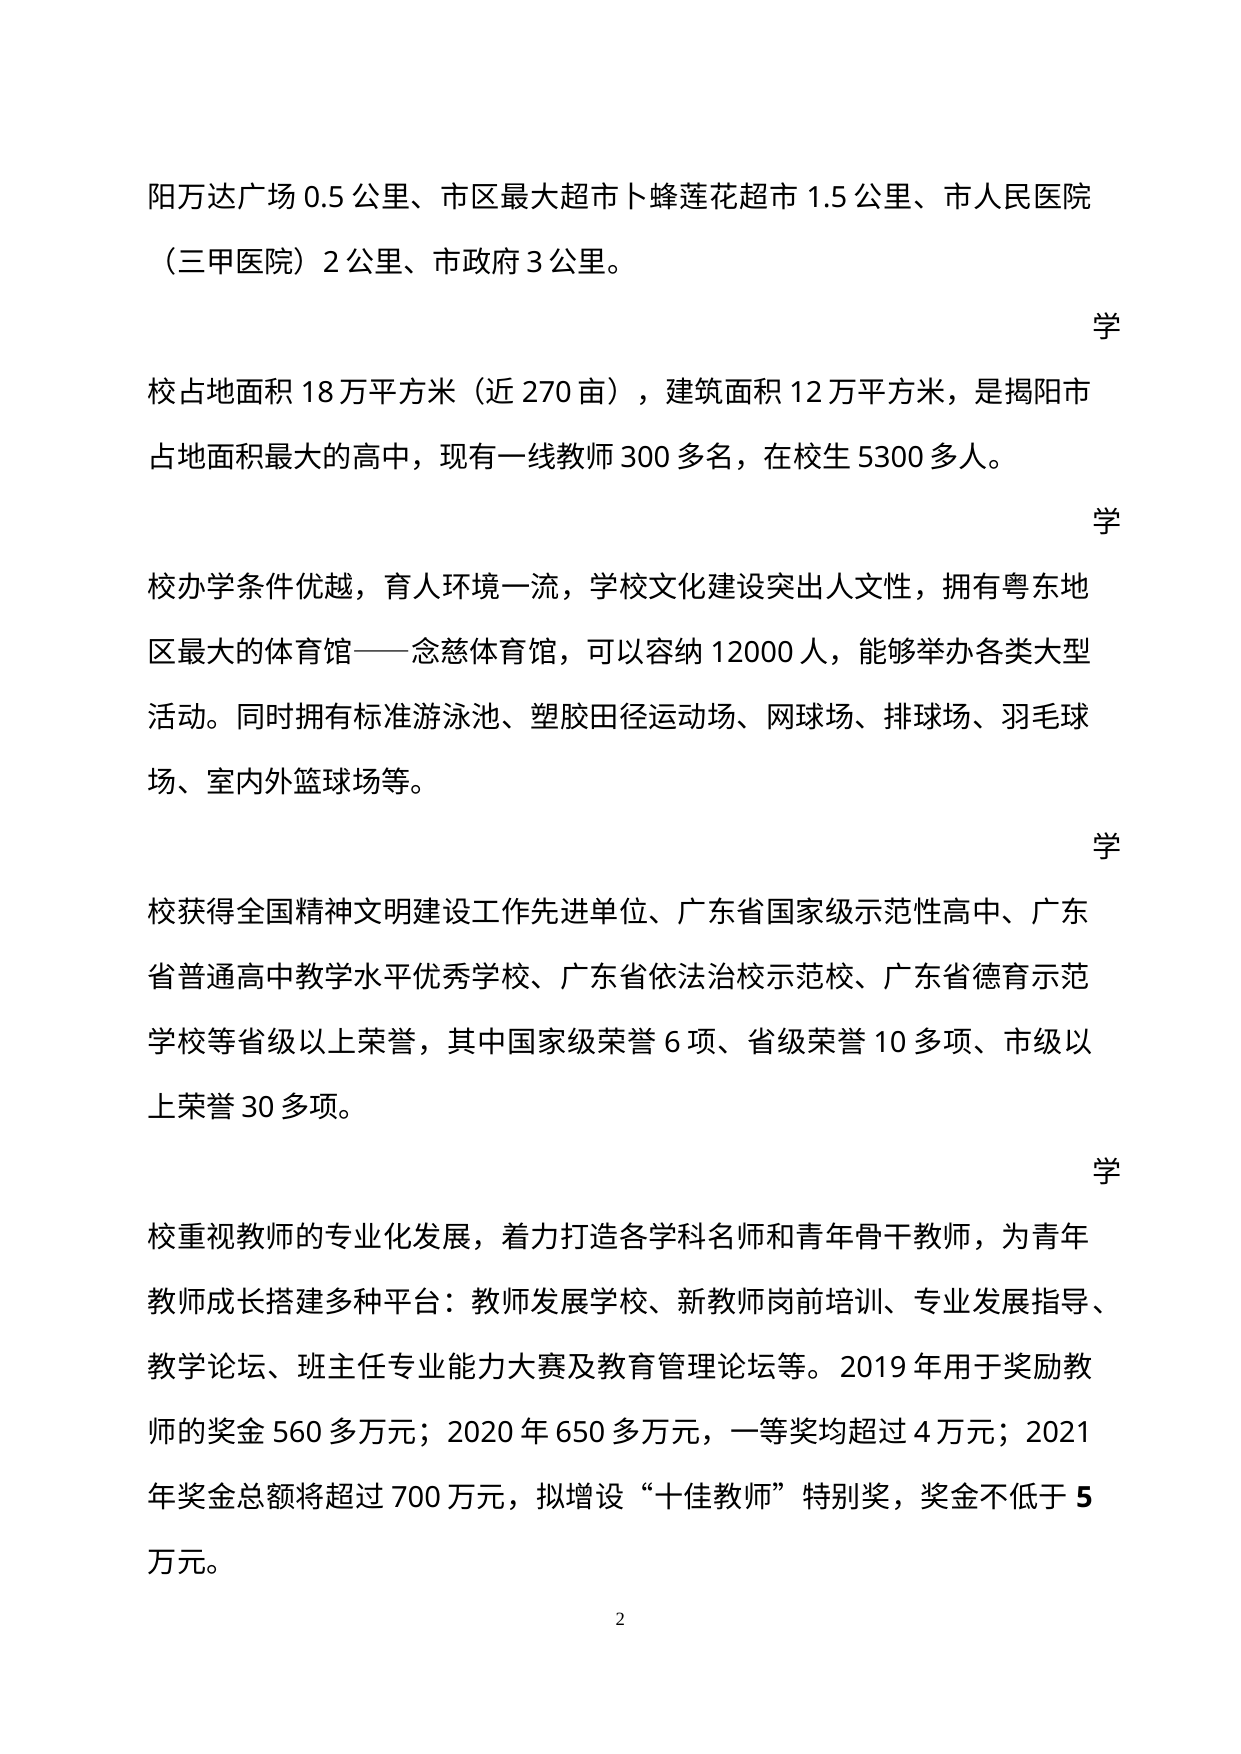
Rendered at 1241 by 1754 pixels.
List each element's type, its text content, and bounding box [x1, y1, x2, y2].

text 学校办学条件优越，育人环境一流，学校文化建设突出人文性，拥有粤东地区最大的体育馆——念慈体育馆，可以容纳12000人，能够举办各类大型活动。同时拥有标准游泳池、塑胶田径运动场、网球场、排球场、羽毛球场、室内外篮球场等。 [148, 487, 1092, 812]
text 学校占地面积18万平方米（近270亩），建筑面积12万平方米，是揭阳市占地面积最大的高中，现有一线教师300多名，在校生5300多人。 [148, 292, 1092, 487]
text 学校重视教师的专业化发展，着力打造各学科名师和青年骨干教师，为青年教师成长搭建多种平台：教师发展学校、新教师岗前培训、专业发展指导、教学论坛、班主任专业能力大赛及教育管理论坛等。2019年用于奖励教师的奖金560多万元；2020年650多万元，一等奖均超过4万元；2021年奖金总额将超过700万元，拟增设“十佳教师”特别奖，奖金不低于5万元。 [148, 1137, 1092, 1592]
text 学校获得全国精神文明建设工作先进单位、广东省国家级示范性高中、广东省普通高中教学水平优秀学校、广东省依法治校示范校、广东省德育示范学校等省级以上荣誉，其中国家级荣誉6项、省级荣誉10多项、市级以上荣誉30多项。 [148, 812, 1092, 1137]
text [148, 162, 1092, 292]
